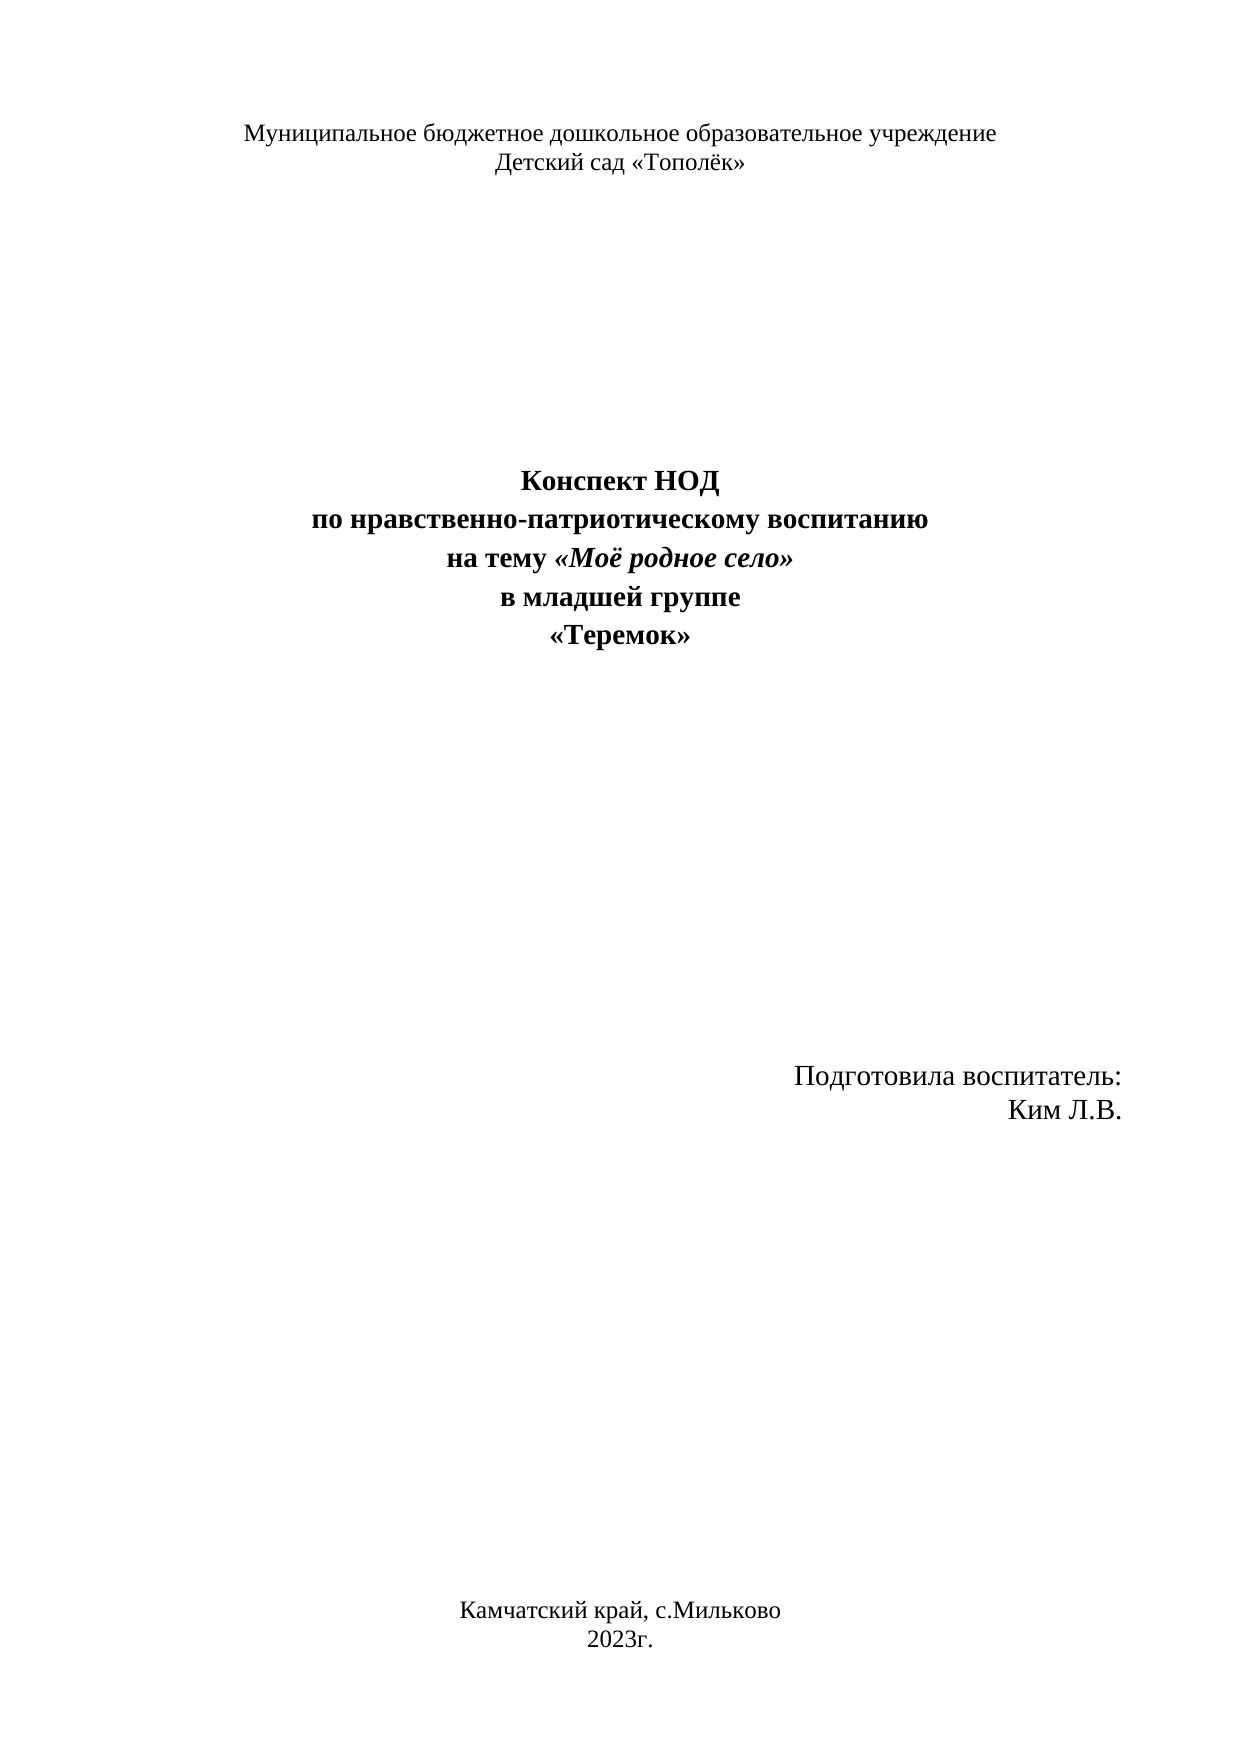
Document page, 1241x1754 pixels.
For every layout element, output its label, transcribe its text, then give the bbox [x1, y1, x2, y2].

text на тему «Моё родное село» [118, 540, 1122, 574]
text Муниципальное бюджетное дошкольное образовательное учреждение [118, 118, 1122, 147]
text Конспект НОД [118, 463, 1122, 497]
text Ким Л.В. [118, 1092, 1122, 1125]
text Детский сад «Тополёк» [118, 147, 1122, 176]
text в младшей группе [118, 579, 1122, 612]
text по нравственно-патриотическому воспитанию [118, 502, 1122, 535]
text «Теремок» [118, 617, 1122, 651]
text Камчатский край, с.Мильково [118, 1595, 1122, 1624]
text Подготовила воспитатель: [118, 1058, 1122, 1092]
text 2023г. [118, 1624, 1122, 1652]
